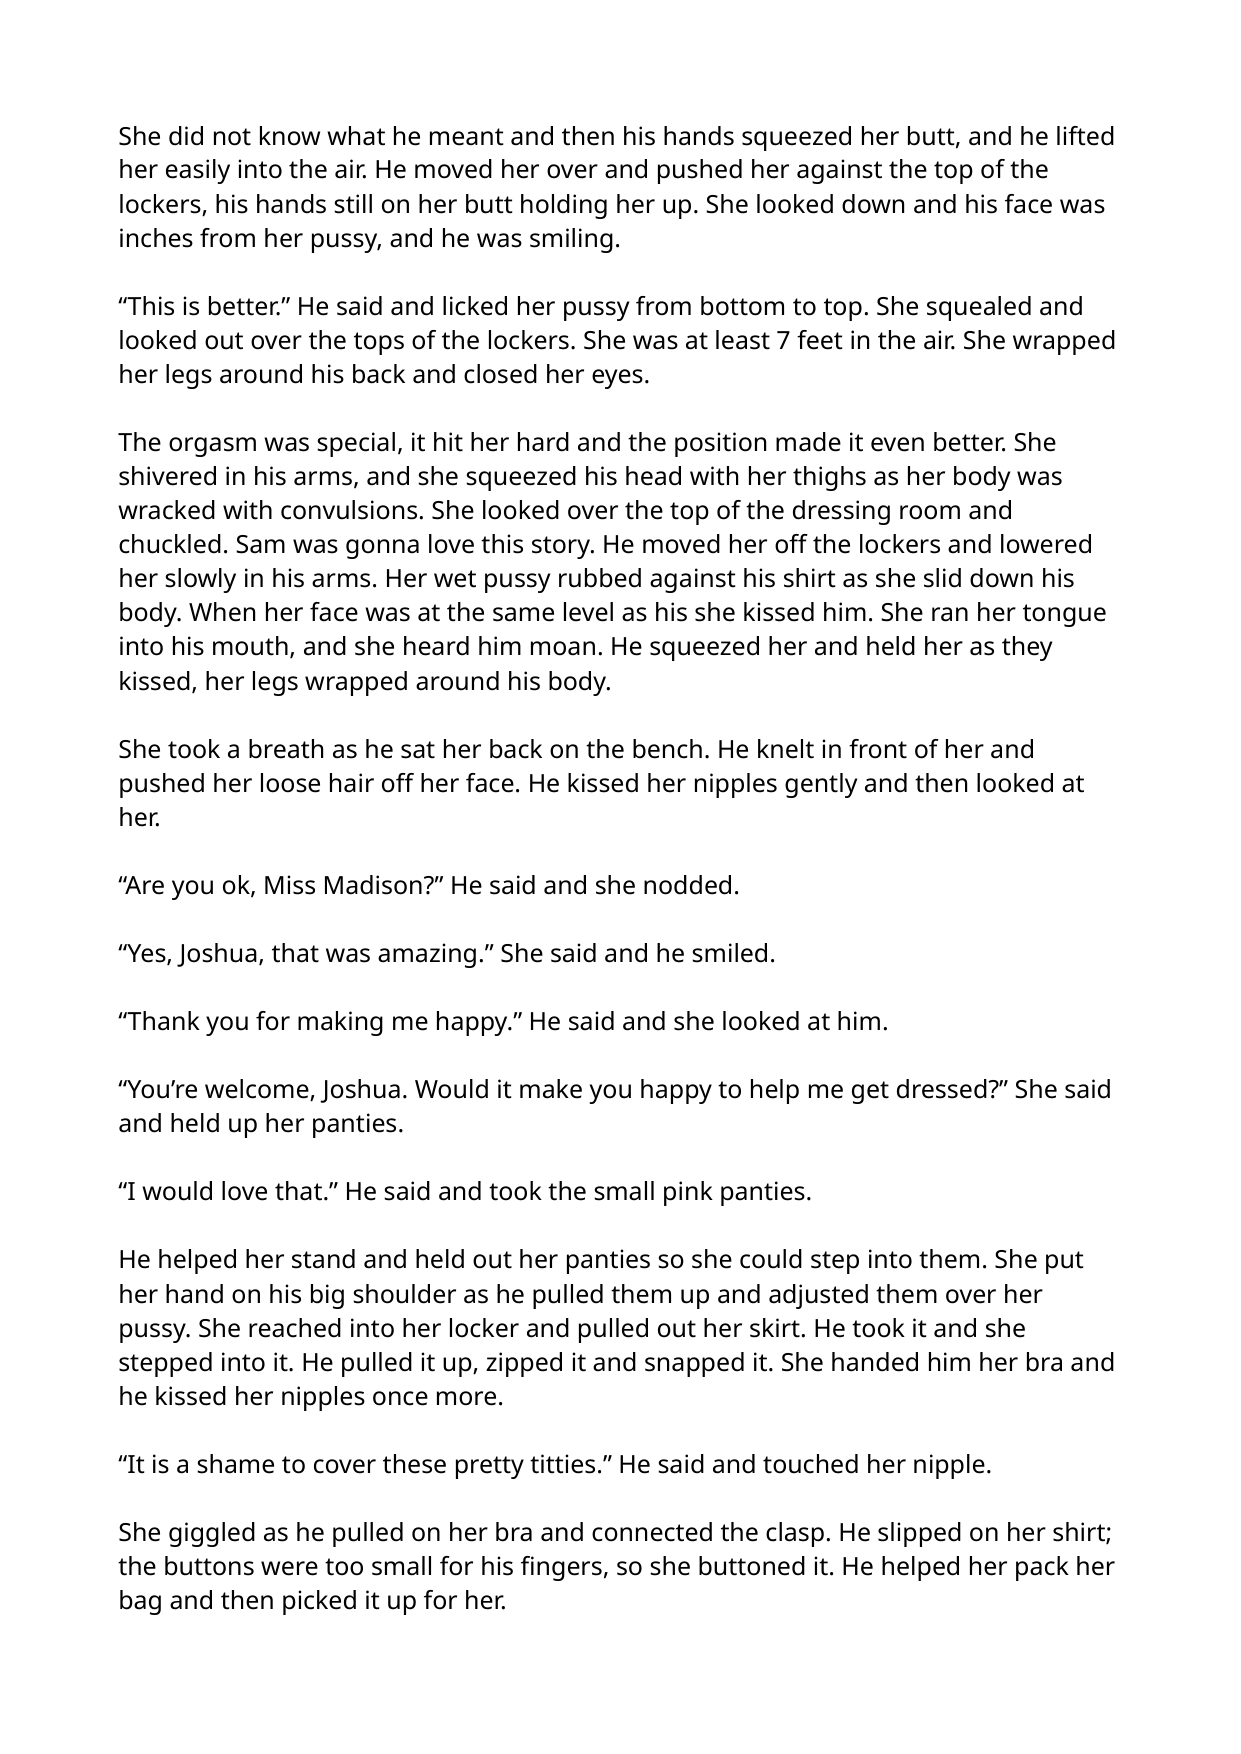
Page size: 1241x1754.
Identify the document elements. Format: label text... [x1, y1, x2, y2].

text “You’re welcome, Joshua. Would it make you happy to help me get dressed?” She said and held up her panties. [118, 1072, 1122, 1140]
text “It is a shame to cover these pretty titties.” He said and touched her nipple. [118, 1447, 1122, 1481]
text “I would love that.” He said and took the small pink panties. [118, 1174, 1122, 1208]
text “Are you ok, Miss Madison?” He said and she nodded. [118, 867, 1122, 902]
text She giggled as he pulled on her bra and connected the clasp. He slipped on her shirt; the buttons were too small for his fingers, so she buttoned it. He helped her pack her bag and then picked it up for her. [118, 1515, 1122, 1617]
text She took a breath as he sat her back on the bench. He knelt in front of her and pushed her loose hair off her face. He kissed her nipples gently and then looked at her. [118, 731, 1122, 833]
text “Yes, Joshua, that was amazing.” She said and he smiled. [118, 936, 1122, 970]
text He helped her stand and held out her panties so she could step into them. She put her hand on his big shoulder as he pulled them up and adjusted them over her pussy. She reached into her locker and pulled out her skirt. He took it and she stepped into it. He pulled it up, zipped it and snapped it. She handed him her bra and he kissed her nipples once more. [118, 1242, 1122, 1412]
text “Thank you for making me happy.” He said and she looked at him. [118, 1004, 1122, 1038]
text She did not know what he meant and then his hands squeezed her butt, and he lifted her easily into the air. He moved her over and pushed her against the top of the lockers, his hands still on her butt holding her up. She looked down and his face was inches from her pussy, and he was smiling. [118, 118, 1122, 254]
text The orgasm was special, it hit her hard and the position made it even better. She shivered in his arms, and she squeezed his head with her thighs as her body was wracked with convulsions. She looked over the top of the dressing room and chuckled. Sam was gonna love this story. He moved her off the lockers and lowered her slowly in his arms. Her wet pussy rubbed against his shirt as she slid down his body. When her face was at the same level as his she kissed him. She ran her tongue into his mouth, and she heard him moan. He squeezed her and held her as they kissed, her legs wrapped around his body. [118, 425, 1122, 697]
text “This is better.” He said and licked her pussy from bottom to top. She squealed and looked out over the tops of the lockers. She was at least 7 feet in the air. She wrapped her legs around his back and closed her eyes. [118, 288, 1122, 391]
